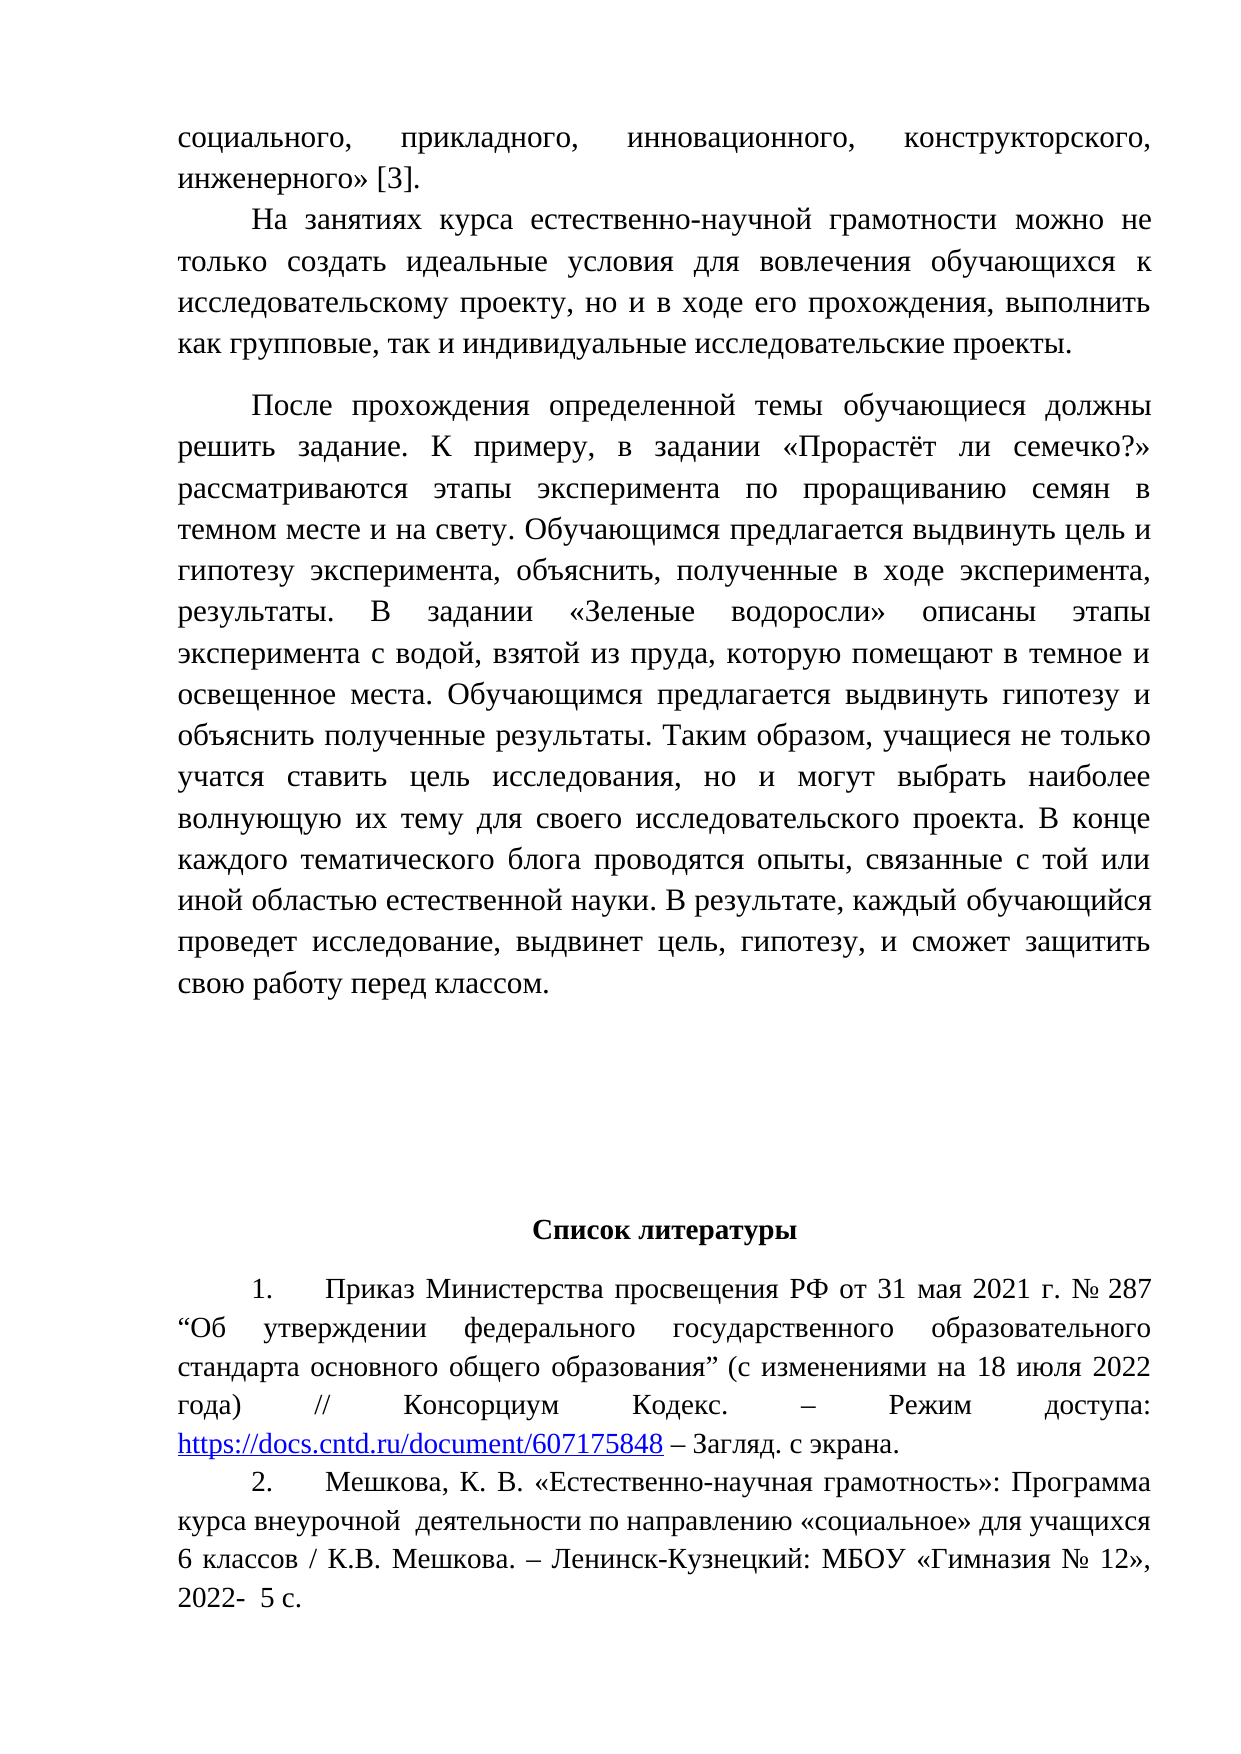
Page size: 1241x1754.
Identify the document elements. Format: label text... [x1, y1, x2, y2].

text После прохождения определенной темы обучающиеся должны решить задание. К примеру, в задании «Прорастёт ли семечко?» рассматриваются этапы эксперимента по проращиванию семян в темном месте и на свету. Обучающимся предлагается выдвинуть цель и гипотезу эксперимента, объяснить, полученные в ходе эксперимента, результаты. В задании «Зеленые водоросли» описаны этапы эксперимента с водой, взятой из пруда, которую помещают в темное и освещенное места. Обучающимся предлагается выдвинуть гипотезу и объяснить полученные результаты. Таким образом, учащиеся не только учатся ставить цель исследования, но и могут выбрать наиболее волнующую их тему для своего исследовательского проекта. В конце каждого тематического блога проводятся опыты, связанные с той или иной областью естественной науки. В результате, каждый обучающийся проведет исследование, выдвинет цель, гипотезу, и сможет защитить свою работу перед классом. [177, 386, 1152, 1000]
text Список литературы [177, 1212, 1152, 1246]
list Мешкова, К. В. «Естественно-научная грамотность»: Программа курса внеурочной деятельности по направлению «социальное» для учащихся 6 классов / К.В. Мешкова. – Ленинск-Кузнецкий: МБОУ «Гимназия № 12», 2022- 5 с. [177, 1464, 1152, 1613]
list Приказ Министерства просвещения РФ от 31 мая 2021 г. № 287 “Об утверждении федерального государственного образовательного стандарта основного общего образования” (с изменениями на 18 июля 2022 года) // Консорциум Кодекс. – Режим доступа: https://docs.cntd.ru/document/607175848 – Загляд. с экрана. [177, 1272, 1152, 1459]
text На занятиях курса естественно-научной грамотности можно не только создать идеальные условия для вовлечения обучающихся к исследовательскому проекту, но и в ходе его прохождения, выполнить как групповые, так и индивидуальные исследовательские проекты. [177, 201, 1152, 360]
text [177, 118, 1152, 195]
